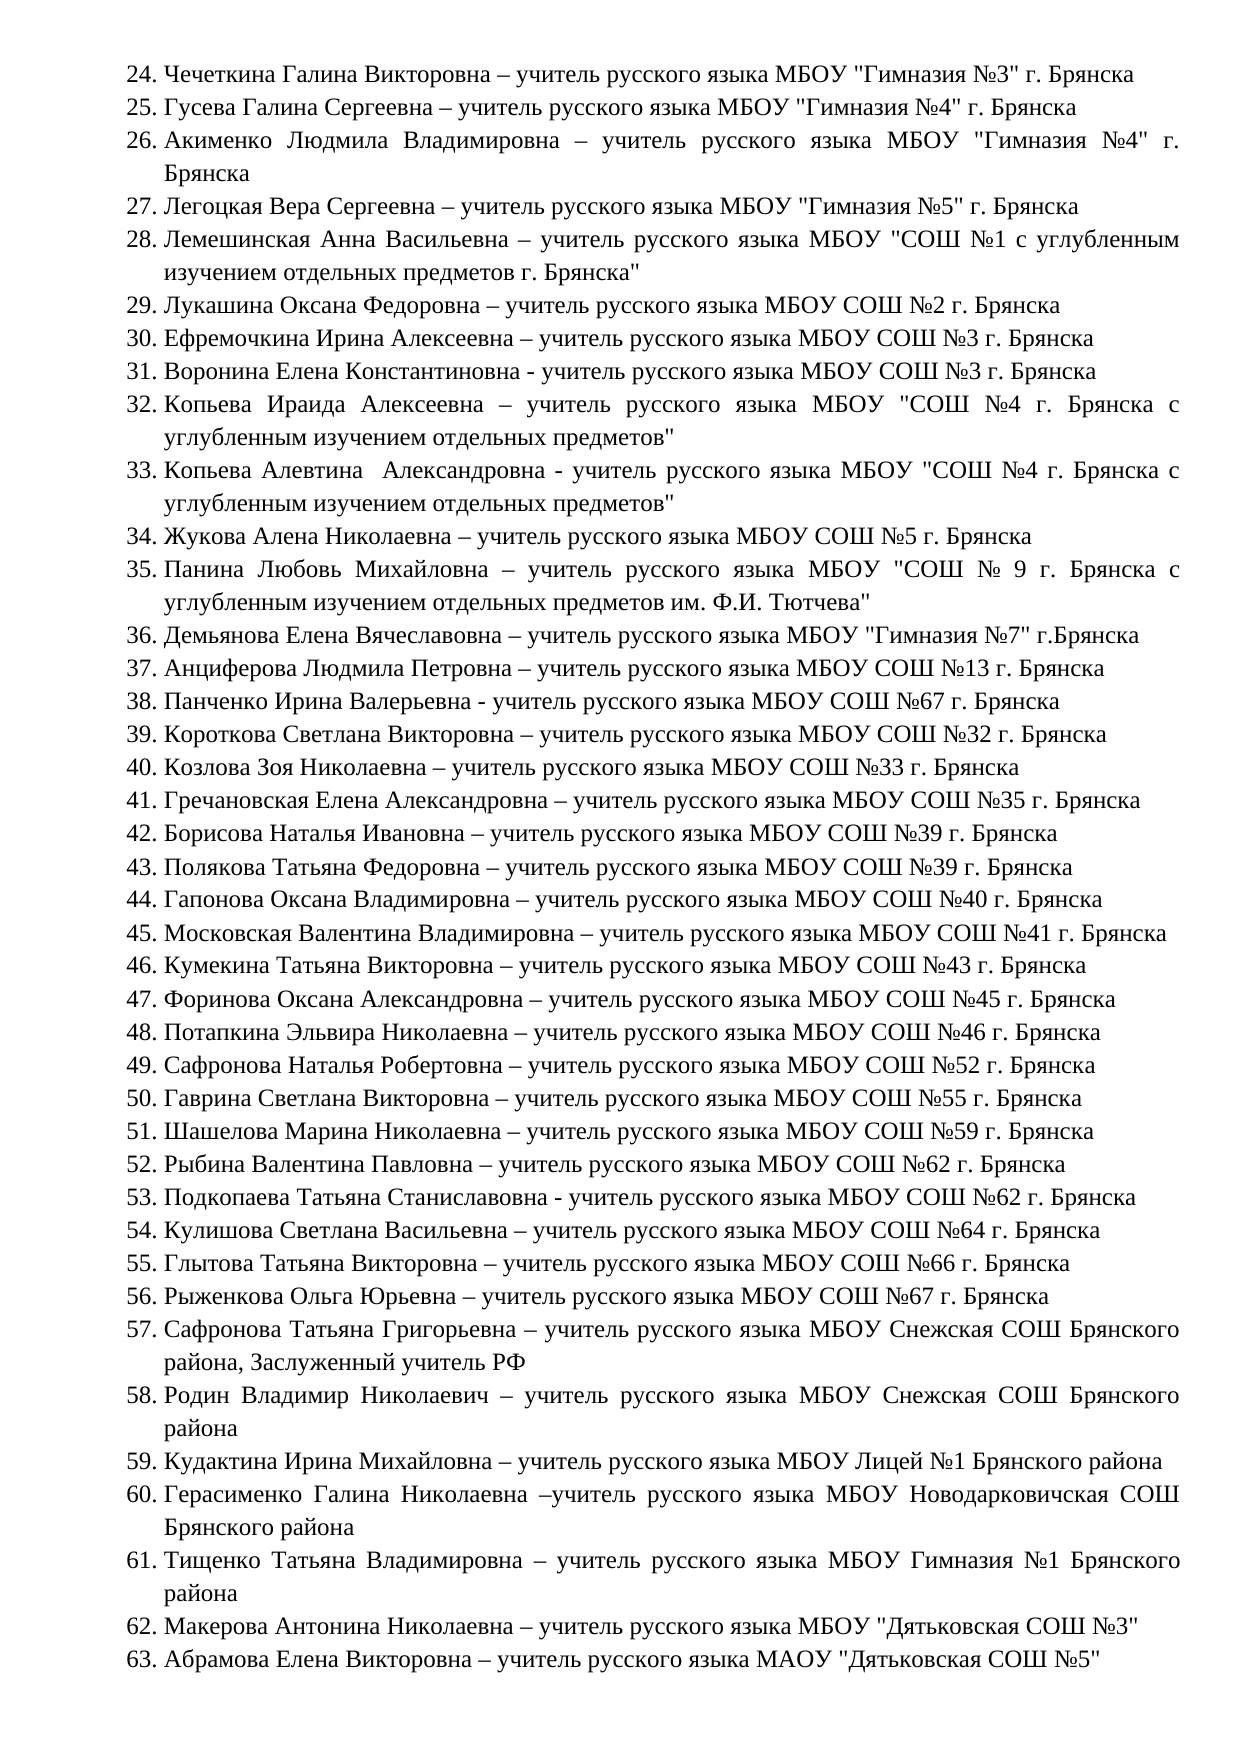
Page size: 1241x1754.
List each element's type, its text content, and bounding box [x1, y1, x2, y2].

list Копьева Ираида Алексеевна – учитель русского языка МБОУ "СОШ №4 г. Брянска с углубленным изучением отдельных предметов" [126, 389, 1181, 451]
list Короткова Светлана Викторовна – учитель русского языка МБОУ СОШ №32 г. Брянска [126, 719, 1181, 748]
list Панина Любовь Михайловна – учитель русского языка МБОУ "СОШ № 9 г. Брянска с углубленным изучением отдельных предметов им. Ф.И. Тютчева" [126, 554, 1181, 616]
list Абрамова Елена Викторовна – учитель русского языка МАОУ "Дятьковская СОШ №5" [126, 1644, 1181, 1673]
list Гапонова Оксана Владимировна – учитель русского языка МБОУ СОШ №40 г. Брянска [126, 884, 1181, 913]
list Панченко Ирина Валерьевна - учитель русского языка МБОУ СОШ №67 г. Брянска [126, 686, 1181, 715]
list Герасименко Галина Николаевна –учитель русского языка МБОУ Новодарковичская СОШ Брянского района [126, 1479, 1181, 1541]
list Кумекина Татьяна Викторовна – учитель русского языка МБОУ СОШ №43 г. Брянска [126, 951, 1181, 979]
list Потапкина Эльвира Николаевна – учитель русского языка МБОУ СОШ №46 г. Брянска [126, 1017, 1181, 1045]
list Гаврина Светлана Викторовна – учитель русского языка МБОУ СОШ №55 г. Брянска [126, 1083, 1181, 1111]
list Демьянова Елена Вячеславовна – учитель русского языка МБОУ "Гимназия №7" г.Брянска [126, 620, 1181, 649]
list Чечеткина Галина Викторовна – учитель русского языка МБОУ "Гимназия №3" г. Брянска [126, 59, 1181, 88]
list Шашелова Марина Николаевна – учитель русского языка МБОУ СОШ №59 г. Брянска [126, 1116, 1181, 1144]
list Козлова Зоя Николаевна – учитель русского языка МБОУ СОШ №33 г. Брянска [126, 752, 1181, 781]
list Рыбина Валентина Павловна – учитель русского языка МБОУ СОШ №62 г. Брянска [126, 1149, 1181, 1177]
list Гречановская Елена Александровна – учитель русского языка МБОУ СОШ №35 г. Брянска [126, 786, 1181, 814]
list Ефремочкина Ирина Алексеевна – учитель русского языка МБОУ СОШ №3 г. Брянска [126, 323, 1181, 352]
list Лукашина Оксана Федоровна – учитель русского языка МБОУ СОШ №2 г. Брянска [126, 290, 1181, 319]
list Подкопаева Татьяна Станиславовна - учитель русского языка МБОУ СОШ №62 г. Брянска [126, 1182, 1181, 1211]
list Гусева Галина Сергеевна – учитель русского языка МБОУ "Гимназия №4" г. Брянска [126, 92, 1181, 121]
list Макерова Антонина Николаевна – учитель русского языка МБОУ "Дятьковская СОШ №3" [126, 1611, 1181, 1640]
list Родин Владимир Николаевич – учитель русского языка МБОУ Снежская СОШ Брянского района [126, 1380, 1181, 1442]
list Борисова Наталья Ивановна – учитель русского языка МБОУ СОШ №39 г. Брянска [126, 818, 1181, 847]
list Полякова Татьяна Федоровна – учитель русского языка МБОУ СОШ №39 г. Брянска [126, 852, 1181, 880]
list Форинова Оксана Александровна – учитель русского языка МБОУ СОШ №45 г. Брянска [126, 984, 1181, 1012]
list Воронина Елена Константиновна - учитель русского языка МБОУ СОШ №3 г. Брянска [126, 356, 1181, 385]
list Сафронова Наталья Робертовна – учитель русского языка МБОУ СОШ №52 г. Брянска [126, 1050, 1181, 1078]
list Анциферова Людмила Петровна – учитель русского языка МБОУ СОШ №13 г. Брянска [126, 653, 1181, 682]
list Московская Валентина Владимировна – учитель русского языка МБОУ СОШ №41 г. Брянска [126, 918, 1181, 946]
list Жукова Алена Николаевна – учитель русского языка МБОУ СОШ №5 г. Брянска [126, 521, 1181, 550]
list Копьева Алевтина Александровна - учитель русского языка МБОУ "СОШ №4 г. Брянска с углубленным изучением отдельных предметов" [126, 455, 1181, 517]
list Рыженкова Ольга Юрьевна – учитель русского языка МБОУ СОШ №67 г. Брянска [126, 1281, 1181, 1309]
list Легоцкая Вера Сергеевна – учитель русского языка МБОУ "Гимназия №5" г. Брянска [126, 191, 1181, 220]
list Кулишова Светлана Васильевна – учитель русского языка МБОУ СОШ №64 г. Брянска [126, 1215, 1181, 1243]
list Глытова Татьяна Викторовна – учитель русского языка МБОУ СОШ №66 г. Брянска [126, 1248, 1181, 1277]
list Сафронова Татьяна Григорьевна – учитель русского языка МБОУ Снежская СОШ Брянского района, Заслуженный учитель РФ [126, 1314, 1181, 1376]
list Акименко Людмила Владимировна – учитель русского языка МБОУ "Гимназия №4" г. Брянска [126, 125, 1181, 187]
list Кудактина Ирина Михайловна – учитель русского языка МБОУ Лицей №1 Брянского района [126, 1446, 1181, 1475]
list Лемешинская Анна Васильевна – учитель русского языка МБОУ "СОШ №1 с углубленным изучением отдельных предметов г. Брянска" [126, 224, 1181, 286]
list Тищенко Татьяна Владимировна – учитель русского языка МБОУ Гимназия №1 Брянского района [126, 1545, 1181, 1607]
